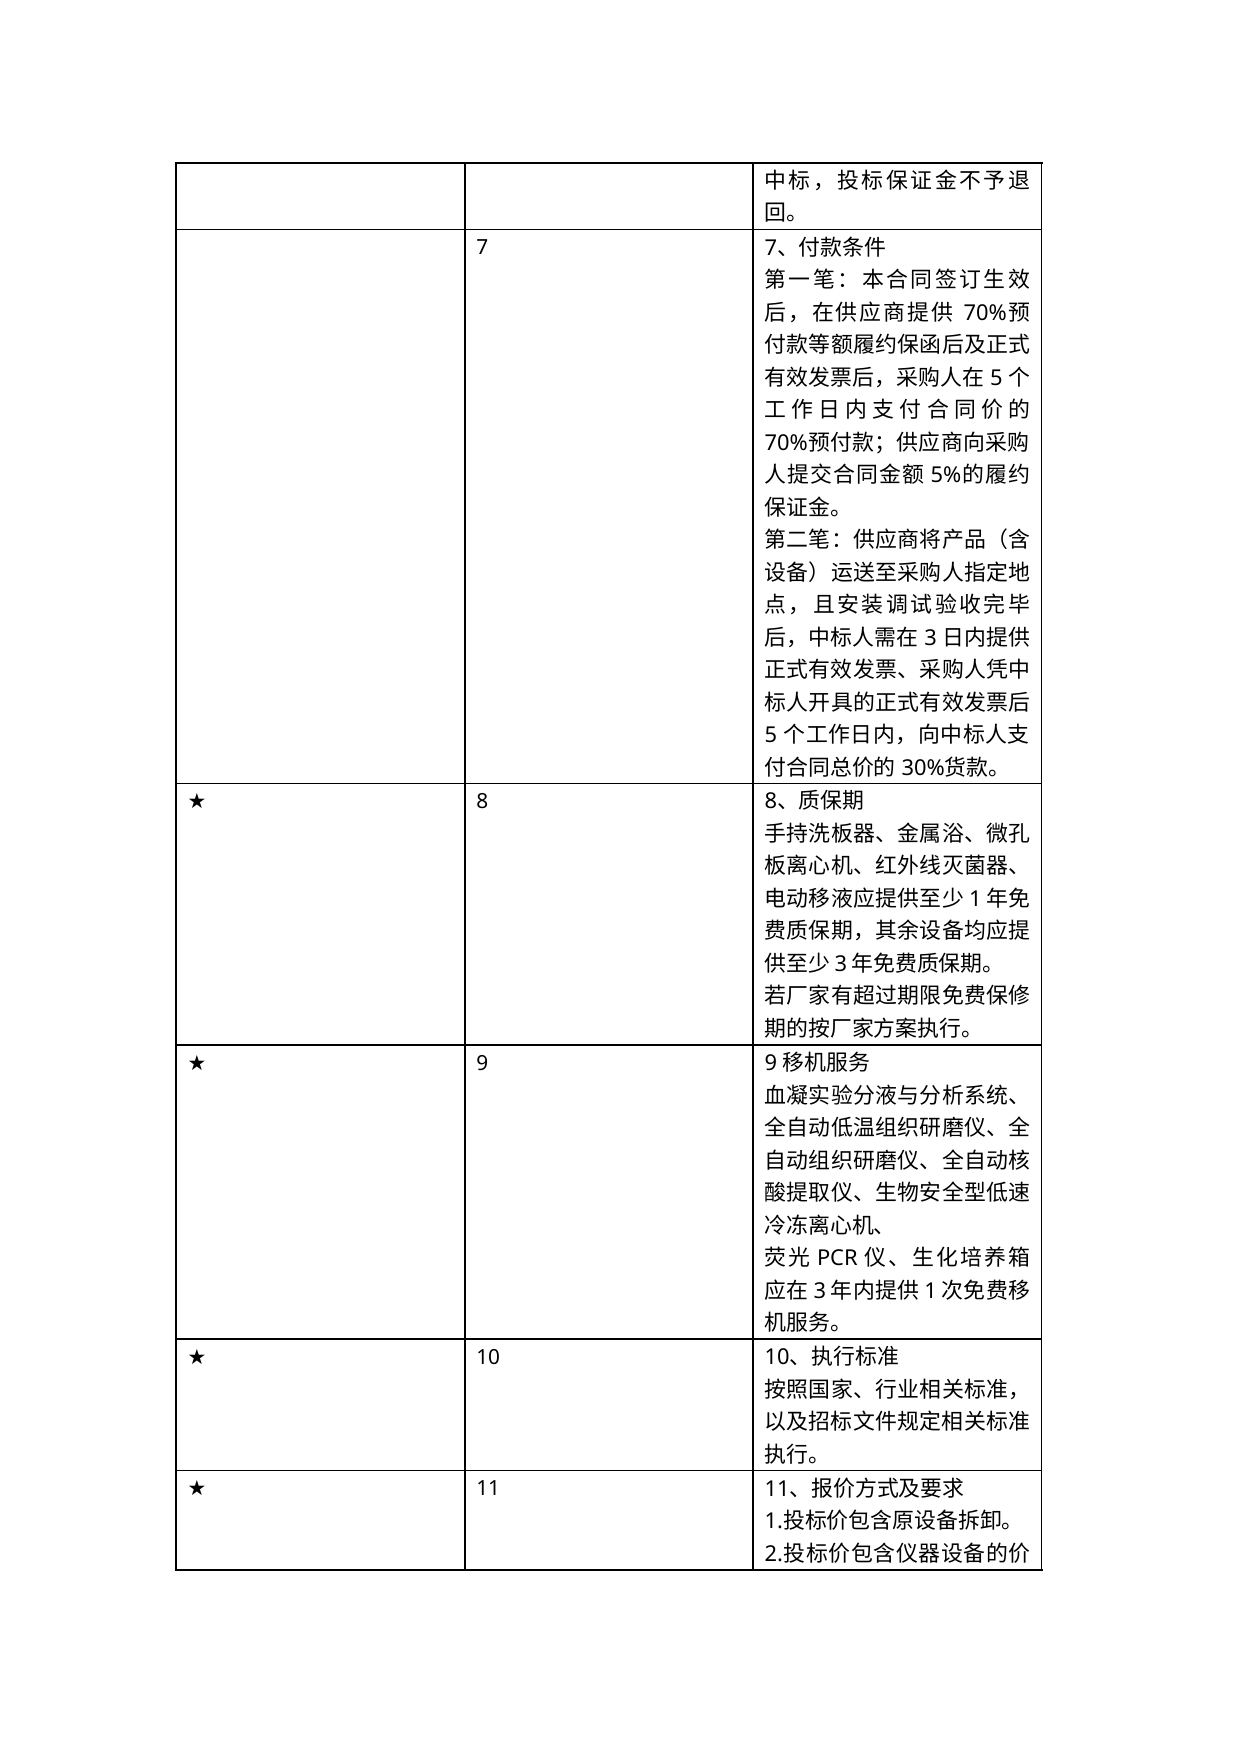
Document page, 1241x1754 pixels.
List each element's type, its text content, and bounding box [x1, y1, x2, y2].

table_cell 9 移机服务 血凝实验分液与分析系统、全自动低温组织研磨仪、全自动组织研磨仪、全自动核酸提取仪、生物安全型低速冷冻离心机、 荧光PCR仪、生化培养箱应在3年内提供1次免费移机服务。 [754, 1046, 1041, 1338]
table_cell 7、付款条件 第一笔：本合同签订生效后，在供应商提供 70%预付款等额履约保函后及正式有效发票后，采购人在 5 个工作日内支付合同价的 70%预付款；供应商向采购人提交合同金额5%的履约保证金。 第二笔：供应商将产品（含设备）运送至采购人指定地点，且安装调试验收完毕后，中标人需在 3 日内提供正式有效发票、采购人凭中标人开具的正式有效发票后 5 个工作日内，向中标人支付合同总价的 30%货款。 [754, 230, 1041, 783]
table_cell 8、质保期 手持洗板器、金属浴、微孔板离心机、红外线灭菌器、电动移液应提供至少1年免费质保期，其余设备均应提供至少3年免费质保期。 若厂家有超过期限免费保修期的按厂家方案执行。 [754, 784, 1041, 1044]
table_cell 7 [466, 230, 752, 783]
table_cell 9 [466, 1046, 752, 1338]
table_cell ★ [177, 1471, 464, 1569]
table_cell ★ [177, 164, 464, 228]
table_cell 10、执行标准 按照国家、行业相关标准，以及招标文件规定相关标准执行。 [754, 1340, 1041, 1470]
table_cell ★ [177, 1340, 464, 1470]
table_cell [754, 1471, 1041, 1569]
table_cell ★ [177, 784, 464, 1044]
table_cell [177, 230, 464, 783]
table_cell 10 [466, 1340, 752, 1470]
table_cell 8 [466, 784, 752, 1044]
table_cell ★ [177, 1046, 464, 1338]
table_cell 11 [466, 1471, 752, 1569]
table_cell 6 [466, 164, 752, 228]
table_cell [754, 164, 1041, 228]
